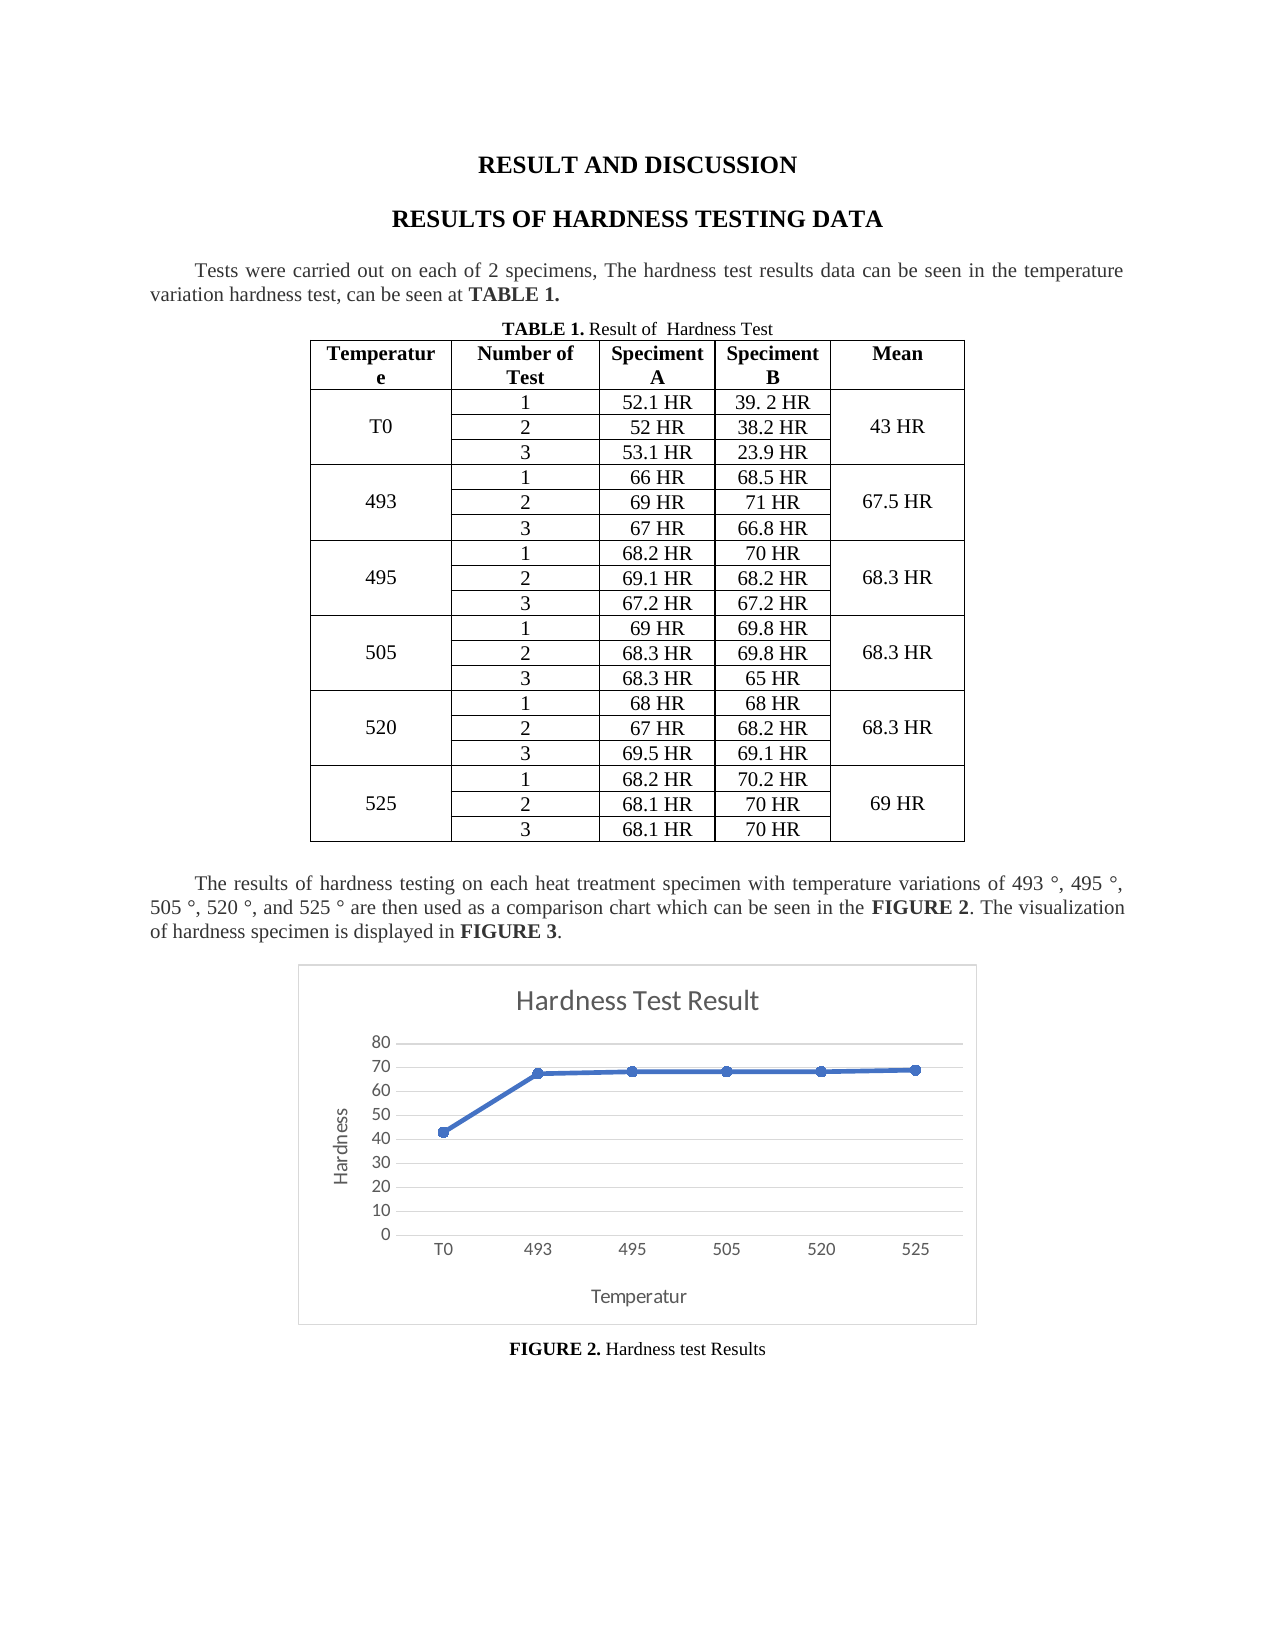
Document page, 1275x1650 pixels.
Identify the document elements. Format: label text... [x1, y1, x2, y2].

table_cell 3 [452, 515, 599, 539]
table_cell 69 HR [831, 766, 964, 841]
subtitle RESULT AND DISCUSSION [150, 150, 1125, 179]
text The results of hardness testing on each heat treatment specimen with temperature variations of 493 °, 495 °, 505 °, 520 °, and 525 ° are then used as a comparison chart which can be seen in the FIGURE 2. The visualization of hardness specimen is displayed in FIGURE 3. [150, 871, 1125, 943]
table_cell 23.9 HR [716, 440, 830, 464]
table_cell 68 HR [716, 691, 830, 715]
table_header Number of Test [452, 341, 599, 389]
table_cell 2 [452, 490, 599, 514]
table_cell 3 [452, 440, 599, 464]
table_cell 68.3 HR [831, 616, 964, 690]
table_cell 67.2 HR [600, 591, 714, 615]
text FIGURE 2. Hardness test Results [150, 1338, 1125, 1359]
table_cell 1 [452, 616, 599, 640]
table_cell 69.8 HR [716, 616, 830, 640]
table_cell 69.1 HR [716, 741, 830, 765]
table_cell 69.5 HR [600, 741, 714, 765]
table_cell 68.1 HR [600, 817, 714, 841]
table_cell 52.1 HR [600, 390, 714, 414]
table_cell 68.3 HR [600, 666, 714, 690]
table_cell 52 HR [600, 415, 714, 439]
table_cell 495 [311, 541, 451, 615]
table_cell 38.2 HR [716, 415, 830, 439]
table_cell 67 HR [600, 515, 714, 539]
table_cell 69.8 HR [716, 641, 830, 665]
table_cell 505 [311, 616, 451, 690]
table_cell 520 [311, 691, 451, 765]
table_cell 68.3 HR [600, 641, 714, 665]
table_cell 70 HR [716, 817, 830, 841]
table_cell 67.5 HR [831, 465, 964, 539]
text TABLE 1. Result of Hardness Test [150, 318, 1125, 340]
table_cell T0 [311, 390, 451, 464]
table_cell 39. 2 HR [716, 390, 830, 414]
table_cell 68.1 HR [600, 792, 714, 816]
table_cell 69 HR [600, 490, 714, 514]
table_cell 43 HR [831, 390, 964, 464]
table_cell 2 [452, 792, 599, 816]
table_cell 71 HR [716, 490, 830, 514]
table_cell 68.2 HR [600, 541, 714, 564]
table_cell 66.8 HR [716, 515, 830, 539]
table_header Mean [831, 341, 964, 389]
table_cell 1 [452, 465, 599, 489]
table_cell 3 [452, 591, 599, 615]
table_cell 1 [452, 541, 599, 564]
table_header Temperature [311, 341, 451, 389]
table_header Speciment A [600, 341, 714, 389]
table_cell 3 [452, 817, 599, 841]
table_cell 1 [452, 691, 599, 715]
table_cell 68.3 HR [831, 691, 964, 765]
table_cell 69 HR [600, 616, 714, 640]
table_cell 69.1 HR [600, 566, 714, 590]
table_cell 2 [452, 716, 599, 740]
text Tests were carried out on each of 2 specimens, The hardness test results data can be seen in the temperature variation hardness test, can be seen at TABLE 1. [150, 257, 1125, 306]
table_cell 70 HR [716, 541, 830, 564]
table_cell 53.1 HR [600, 440, 714, 464]
table_header Speciment B [716, 341, 830, 389]
table_cell 68.3 HR [831, 541, 964, 615]
table_cell 1 [452, 390, 599, 414]
table_cell 68.2 HR [716, 716, 830, 740]
table_cell 68.2 HR [716, 566, 830, 590]
table_cell 70.2 HR [716, 766, 830, 791]
table_cell 66 HR [600, 465, 714, 489]
table_cell 3 [452, 741, 599, 765]
subtitle Results of Hardness Testing Data [150, 204, 1125, 232]
table_cell 1 [452, 766, 599, 791]
table_cell 68 HR [600, 691, 714, 715]
table_cell 68.5 HR [716, 465, 830, 489]
table_cell 70 HR [716, 792, 830, 816]
table_cell 2 [452, 415, 599, 439]
table_cell 67 HR [600, 716, 714, 740]
table_cell 525 [311, 766, 451, 841]
table_cell 2 [452, 566, 599, 590]
table_cell 67.2 HR [716, 591, 830, 615]
table_cell 2 [452, 641, 599, 665]
table_cell 493 [311, 465, 451, 539]
table_cell 3 [452, 666, 599, 690]
table_cell 68.2 HR [600, 766, 714, 791]
table_cell 65 HR [716, 666, 830, 690]
